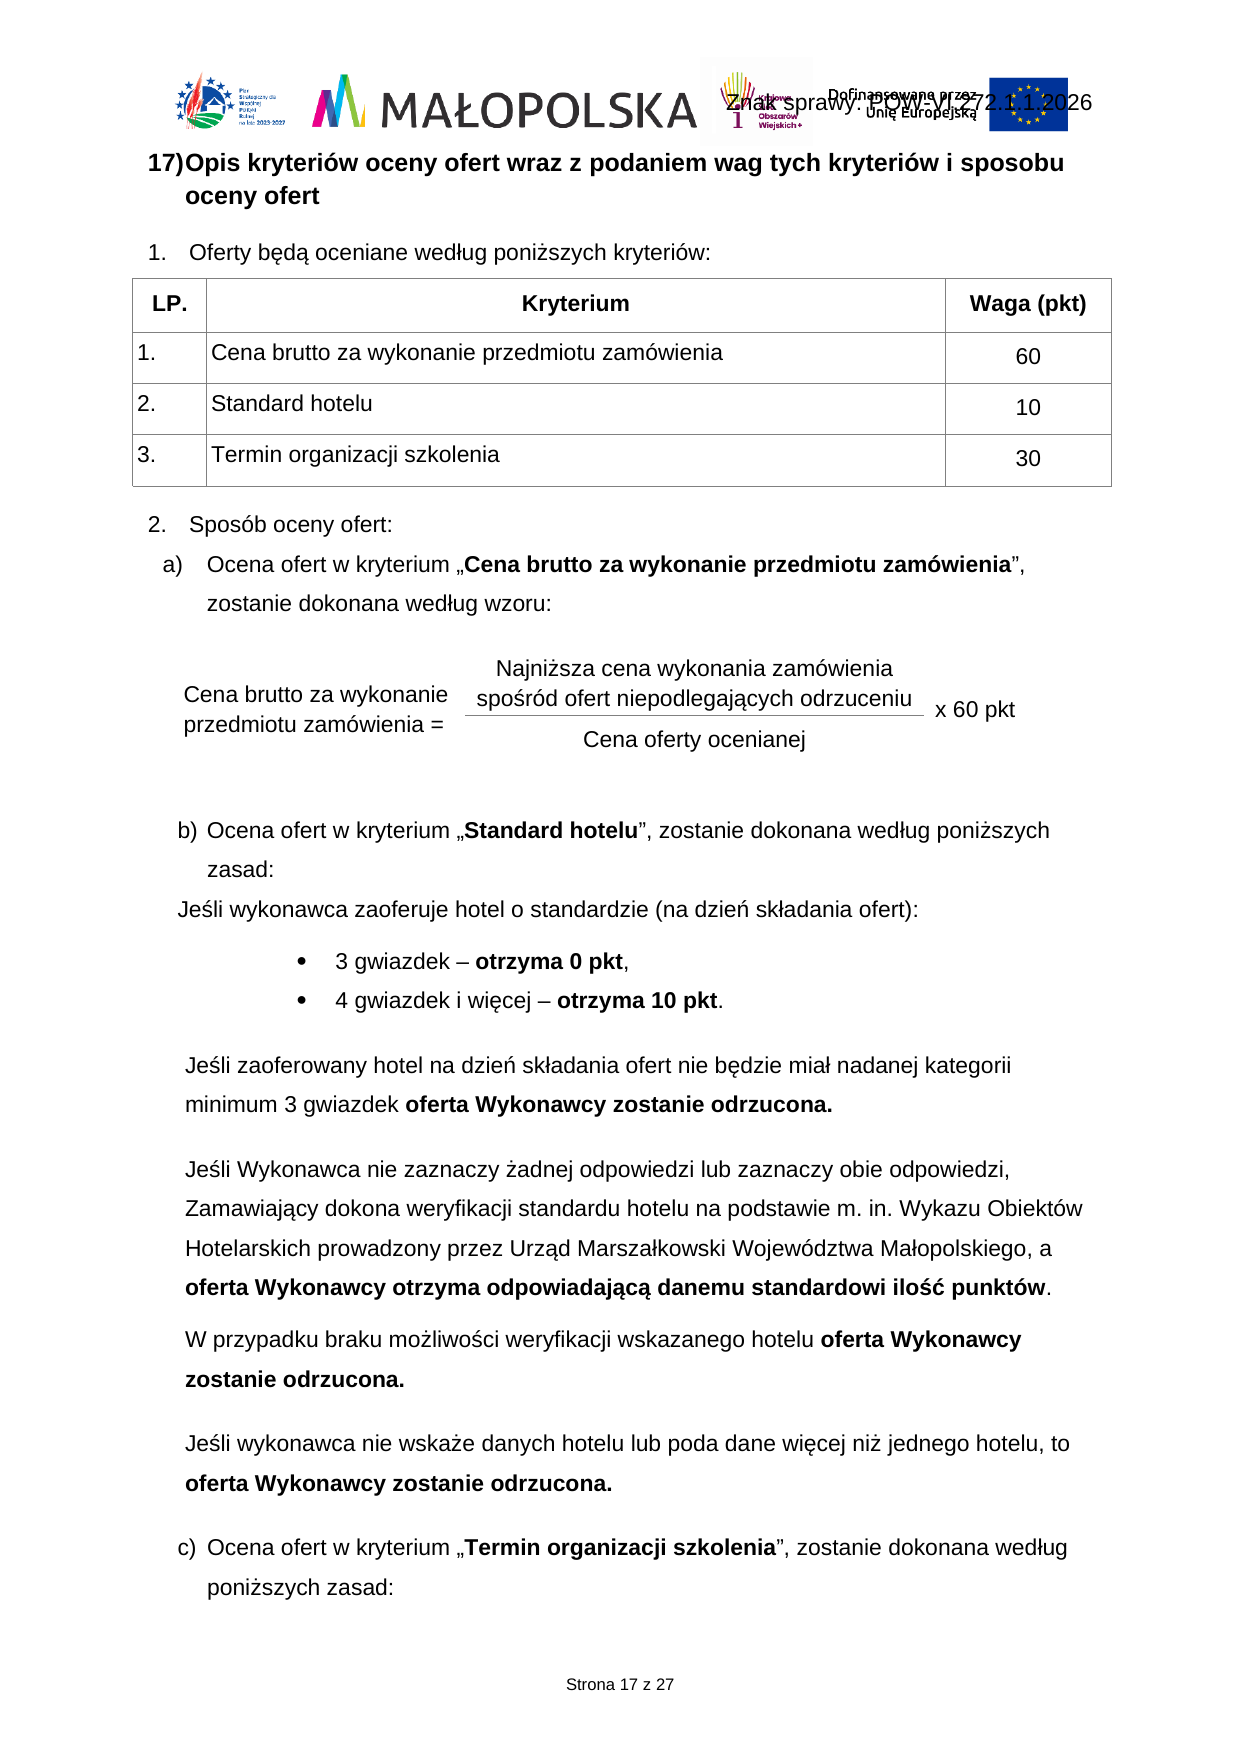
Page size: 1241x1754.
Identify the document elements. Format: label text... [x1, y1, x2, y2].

table_header Cena brutto za wykonanie przedmiotu zamówienia = [172, 655, 465, 767]
table_cell 60 [946, 333, 1111, 383]
table_cell Standard hotelu [207, 384, 945, 434]
table_header Waga (pkt) [946, 279, 1111, 332]
table_cell 3. [133, 435, 206, 486]
picture [147, 57, 1093, 147]
list 4 gwiazdek i więcej – otrzyma 10 pkt. [298, 987, 1093, 1014]
table_cell Termin organizacji szkolenia [207, 435, 945, 486]
subtitle Opis kryteriów oceny ofert wraz z podaniem wag tych kryteriów i sposobu oceny ofert [148, 148, 1093, 209]
table_cell 1. [133, 333, 206, 383]
table_header Kryterium [207, 279, 945, 332]
table_cell Cena brutto za wykonanie przedmiotu zamówienia [207, 333, 945, 383]
table_header Najniższa cena wykonania zamówienia spośród ofert niepodlegających odrzuceniu [465, 655, 924, 715]
table_cell 30 [946, 435, 1111, 486]
text Jeśli wykonawca nie wskaże danych hotelu lub poda dane więcej niż jednego hotelu, to oferta Wykonawcy zostanie odrzucona. [185, 1430, 1093, 1496]
list Sposób oceny ofert: [148, 511, 1093, 538]
table_cell Cena oferty ocenianej [465, 716, 924, 767]
table_cell 10 [946, 384, 1111, 434]
list Ocena ofert w kryterium „Standard hotelu”, zostanie dokonana według poniższych zasad: [177, 817, 1093, 883]
list Ocena ofert w kryterium „Cena brutto za wykonanie przedmiotu zamówienia”, zostanie dokonana według wzoru: [162, 551, 1093, 617]
text W przypadku braku możliwości weryfikacji wskazanego hotelu oferta Wykonawcy zostanie odrzucona. [185, 1326, 1093, 1392]
table_header LP. [133, 279, 206, 332]
table_header x 60 pkt [924, 655, 1068, 767]
list Oferty będą oceniane według poniższych kryteriów: [148, 239, 1093, 265]
text Jeśli wykonawca zaoferuje hotel o standardzie (na dzień składania ofert): [177, 896, 1093, 922]
text Jeśli Wykonawca nie zaznaczy żadnej odpowiedzi lub zaznaczy obie odpowiedzi, Zamawiający dokona weryfikacji standardu hotelu na podstawie m. in. Wykazu Obiektów Hotelarskich prowadzony przez Urząd Marszałkowski Województwa Małopolskiego, a oferta Wykonawcy otrzyma odpowiadającą danemu standardowi ilość punktów. [185, 1156, 1093, 1301]
table_cell 2. [133, 384, 206, 434]
list Ocena ofert w kryterium „Termin organizacji szkolenia”, zostanie dokonana według poniższych zasad: [177, 1534, 1093, 1600]
list 3 gwiazdek – otrzyma 0 pkt, [298, 948, 1093, 974]
text Jeśli zaoferowany hotel na dzień składania ofert nie będzie miał nadanej kategorii minimum 3 gwiazdek oferta Wykonawcy zostanie odrzucona. [185, 1052, 1093, 1118]
